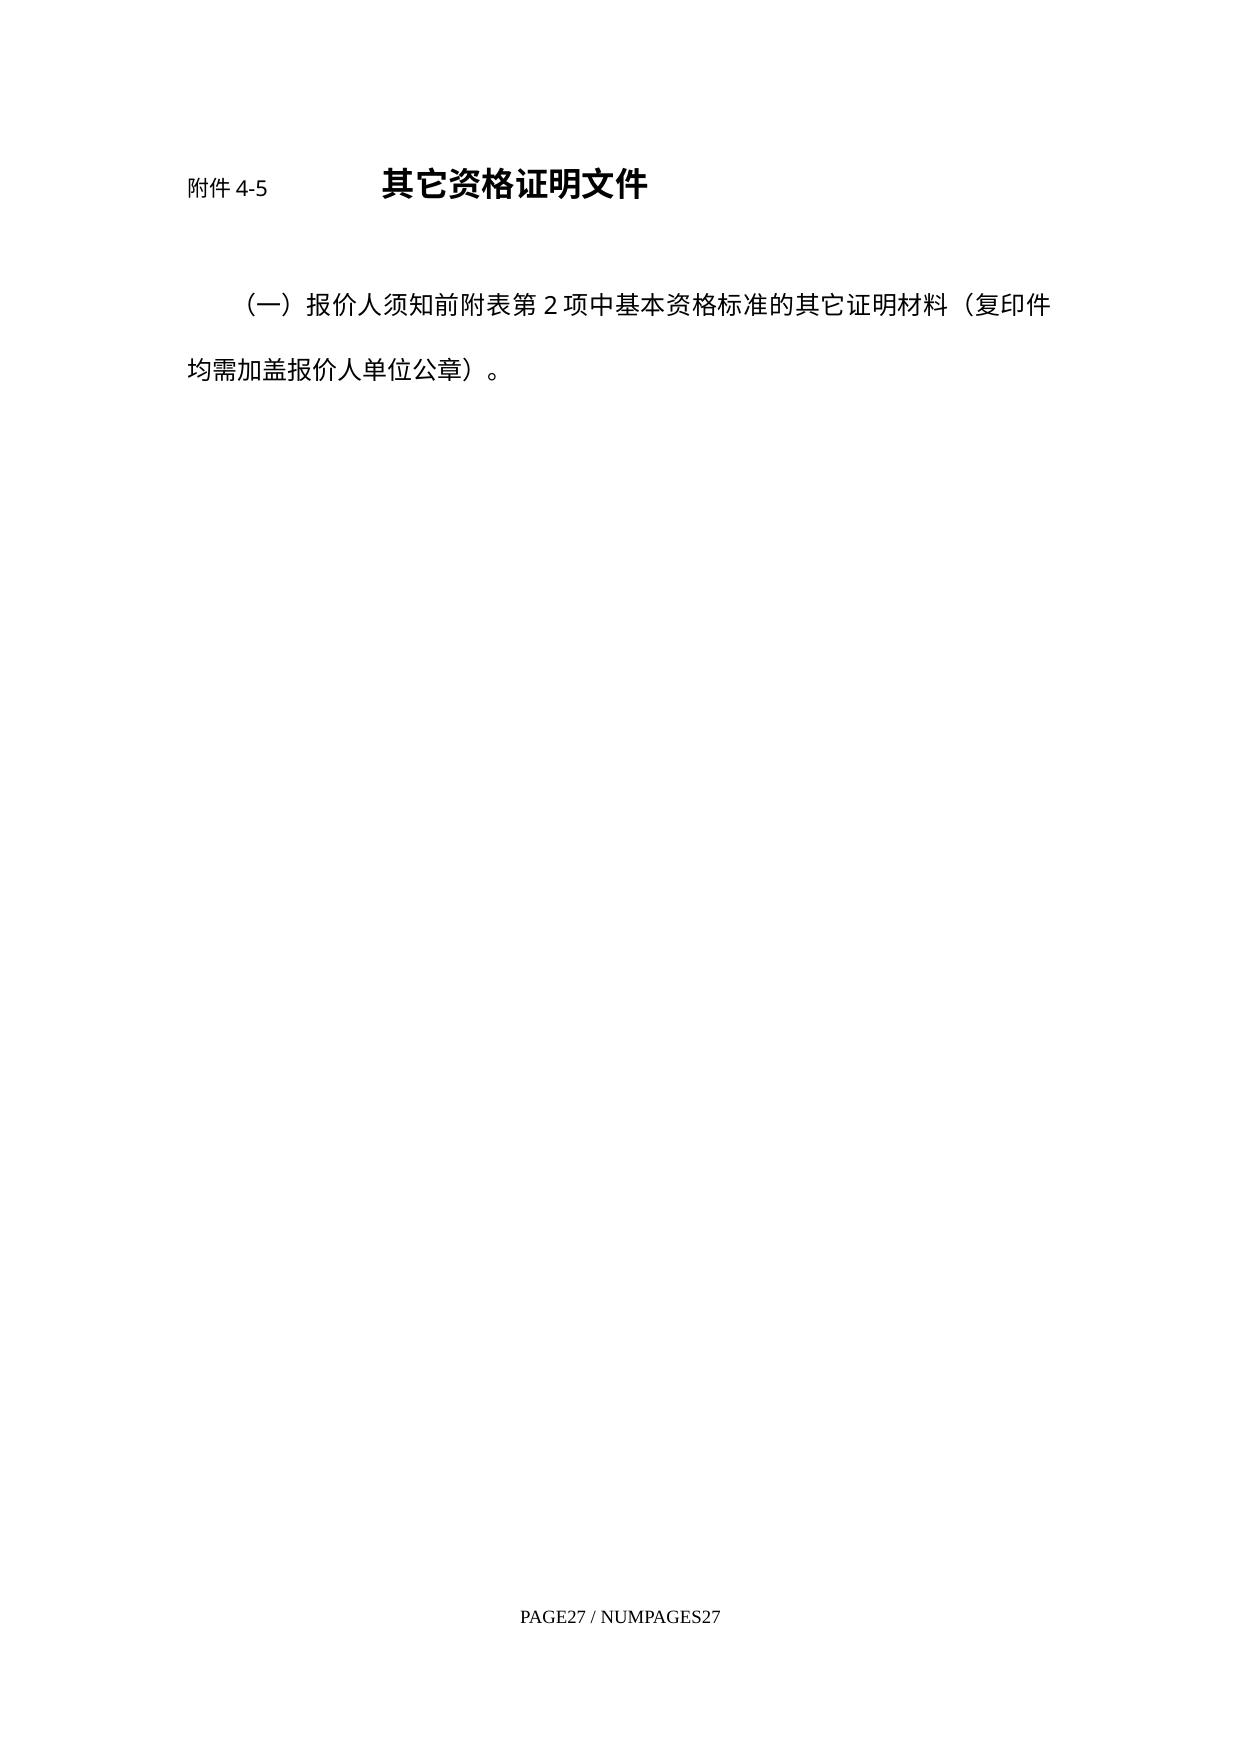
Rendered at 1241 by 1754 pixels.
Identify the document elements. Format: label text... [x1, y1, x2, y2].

list 报价人须知前附表第2项中基本资格标准的其它证明材料（复印件均需加盖报价人单位公章）。 [187, 271, 1053, 401]
text 附件4-5 其它资格证明文件 [187, 160, 1053, 206]
